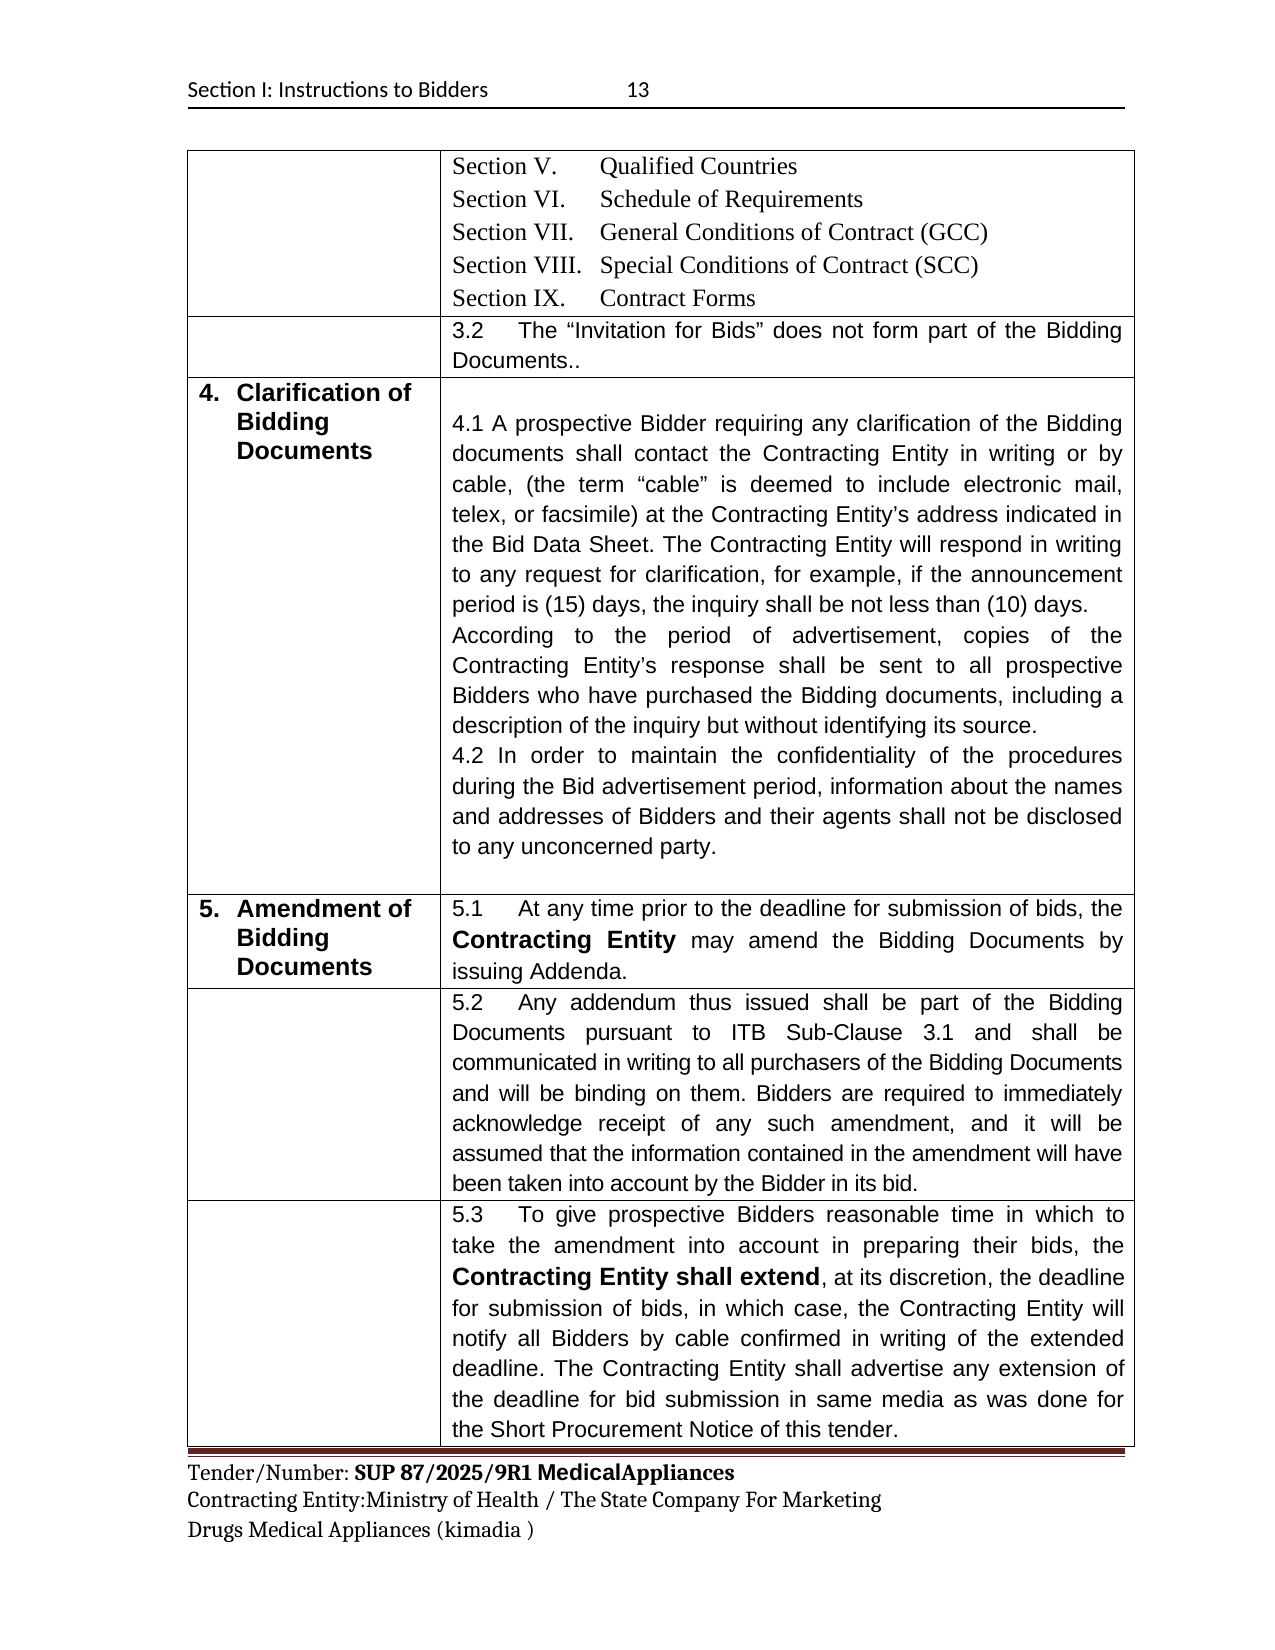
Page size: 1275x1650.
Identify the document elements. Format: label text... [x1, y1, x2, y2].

table_cell 5. Amendment of Bidding Documents [188, 895, 440, 988]
table_cell 5.3 To give prospective Bidders reasonable time in which to take the amendment into account in preparing their bids, the Contracting Entity shall extend, at its discretion, the deadline for submission of bids, in which case, the Contracting Entity will notify all Bidders by cable confirmed in writing of the extended deadline. The Contracting Entity shall advertise any extension of the deadline for bid submission in same media as was done for the Short Procurement Notice of this tender. [441, 1201, 1134, 1446]
table_cell [188, 317, 440, 377]
table_cell 4.1 A prospective Bidder requiring any clarification of the Bidding documents shall contact the Contracting Entity in writing or by cable, (the term “cable” is deemed to include electronic mail, telex, or facsimile) at the Contracting Entity’s address indicated in the Bid Data Sheet. The Contracting Entity will respond in writing to any request for clarification, for example, if the announcement period is (15) days, the inquiry shall be not less than (10) days. According to the period of advertisement, copies of the Contracting Entity’s response shall be sent to all prospective Bidders who have purchased the Bidding documents, including a description of the inquiry but without identifying its source. 4.2 In order to maintain the confidentiality of the procedures during the Bid advertisement period, information about the names and addresses of Bidders and their agents shall not be disclosed to any unconcerned party. [441, 378, 1134, 893]
table_cell 5.1 At any time prior to the deadline for submission of bids, the Contracting Entity may amend the Bidding Documents by issuing Addenda. [441, 895, 1134, 988]
table_cell [188, 989, 440, 1200]
table_cell 3.2 The “Invitation for Bids” does not form part of the Bidding Documents.. [441, 317, 1134, 377]
table_cell 4. Clarification of Bidding Documents [188, 378, 440, 893]
table_cell [188, 1201, 440, 1446]
table_cell 5.2 Any addendum thus issued shall be part of the Bidding Documents pursuant to ITB Sub-Clause 3.1 and shall be communicated in writing to all purchasers of the Bidding Documents and will be binding on them. Bidders are required to immediately acknowledge receipt of any such amendment, and it will be assumed that the information contained in the amendment will have been taken into account by the Bidder in its bid. [441, 989, 1134, 1200]
table_cell [188, 151, 440, 316]
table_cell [441, 151, 1134, 316]
